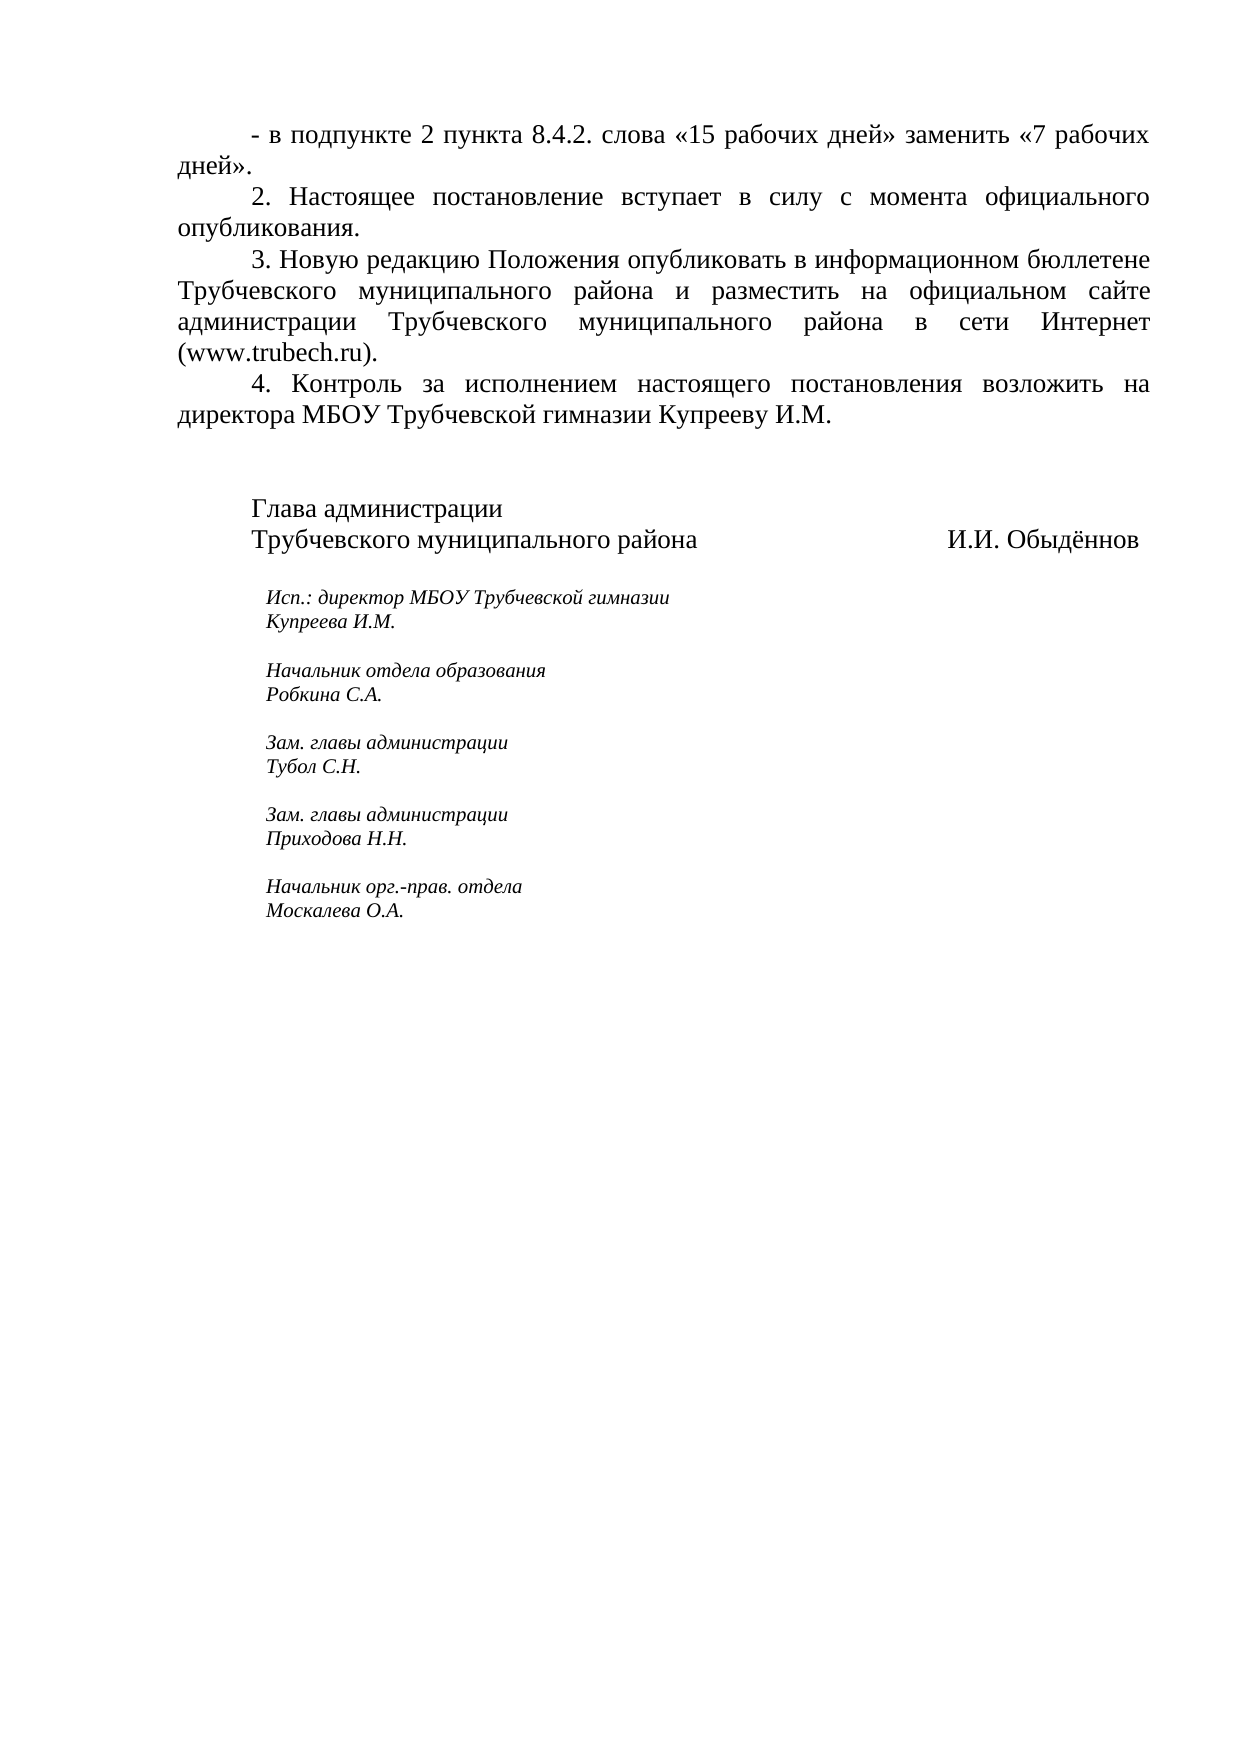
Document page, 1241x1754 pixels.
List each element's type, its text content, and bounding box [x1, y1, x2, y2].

text Начальник орг.-прав. отдела [177, 874, 1152, 898]
text Исп.: директор МБОУ Трубчевской гимназии [177, 585, 1152, 609]
text Начальник отдела образования [177, 657, 1152, 682]
text Тубол С.Н. [177, 754, 1152, 778]
text Приходова Н.Н. [177, 826, 1152, 850]
text Москалева О.А. [177, 898, 1152, 922]
text Глава администрации [177, 492, 1152, 523]
text 3. Новую редакцию Положения опубликовать в информационном бюллетене Трубчевского муниципального района и разместить на официальном сайте администрации Трубчевского муниципального района в сети Интернет (www.trubech.ru). [177, 243, 1152, 367]
text 4. Контроль за исполнением настоящего постановления возложить на директора МБОУ Трубчевской гимназии Купрееву И.М. [177, 367, 1152, 429]
text Трубчевского муниципального района И.И. Обыдённов [177, 523, 1152, 554]
text Зам. главы администрации [177, 802, 1152, 826]
text Зам. главы администрации [177, 730, 1152, 754]
text Робкина С.А. [177, 682, 1152, 706]
list - в подпункте 2 пункта 8.4.2. слова «15 рабочих дней» заменить «7 рабочих дней». [177, 118, 1152, 180]
text 2. Настоящее постановление вступает в силу с момента официального опубликования. [177, 180, 1152, 243]
text Купреева И.М. [177, 609, 1152, 633]
